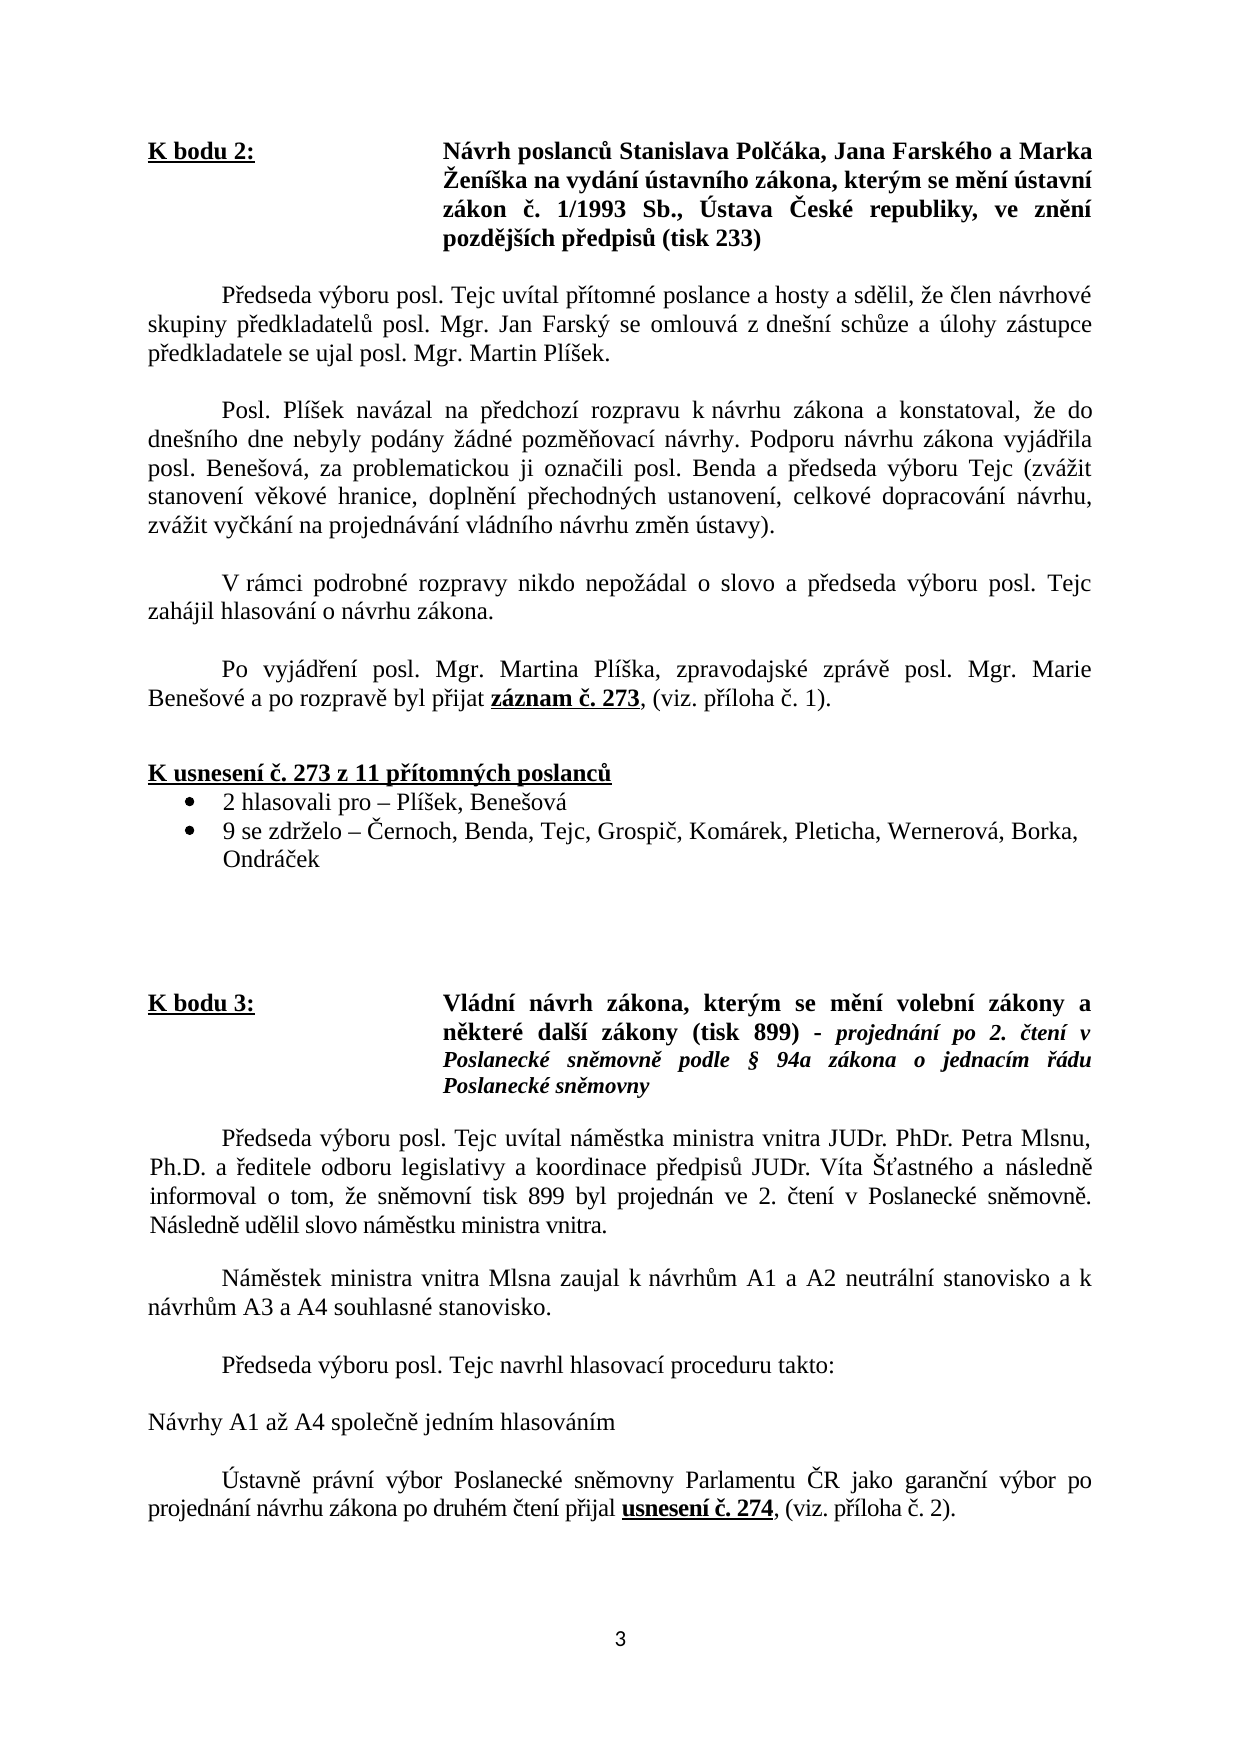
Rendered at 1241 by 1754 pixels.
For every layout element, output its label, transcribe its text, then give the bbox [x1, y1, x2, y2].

text Ústavně právní výbor Poslanecké sněmovny Parlamentu ČR jako garanční výbor po projednání návrhu zákona po druhém čtení přijal usnesení č. 274, (viz. příloha č. 2). [148, 1465, 1093, 1522]
text Posl. Plíšek navázal na předchozí rozpravu k návrhu zákona a konstatoval, že do dnešního dne nebyly podány žádné pozměňovací návrhy. Podporu návrhu zákona vyjádřila posl. Benešová, za problematickou ji označili posl. Benda a předseda výboru Tejc (zvážit stanovení věkové hranice, doplnění přechodných ustanovení, celkové dopracování návrhu, zvážit vyčkání na projednávání vládního návrhu změn ústavy). [148, 395, 1093, 539]
text K usnesení č. 273 z 11 přítomných poslanců [148, 758, 1093, 787]
list 9 se zdrželo – Černoch, Benda, Tejc, Grospič, Komárek, Pleticha, Wernerová, Borka, Ondráček [185, 816, 1093, 873]
text Předseda výboru posl. Tejc navrhl hlasovací proceduru takto: [148, 1350, 1093, 1378]
text Náměstek ministra vnitra Mlsna zaujal k návrhům A1 a A2 neutrální stanovisko a k návrhům A3 a A4 souhlasné stanovisko. [148, 1263, 1093, 1321]
list K bodu 2: Návrh poslanců Stanislava Polčáka, Jana Farského a Marka Ženíška na vydání ústavního zákona, kterým se mění ústavní zákon č. 1/1993 Sb., Ústava České republiky, ve znění pozdějších předpisů (tisk 233) [148, 136, 1093, 251]
text Návrhy A1 až A4 společně jedním hlasováním [148, 1407, 1093, 1436]
list K bodu 3: Vládní návrh zákona, kterým se mění volební zákony a některé další zákony (tisk 899) - projednání po 2. čtení v Poslanecké sněmovně podle § 94a zákona o jednacím řádu Poslanecké sněmovny [148, 988, 1093, 1098]
text V rámci podrobné rozpravy nikdo nepožádal o slovo a předseda výboru posl. Tejc zahájil hlasování o návrhu zákona. [148, 568, 1093, 625]
text Po vyjádření posl. Mgr. Martina Plíška, zpravodajské zprávě posl. Mgr. Marie Benešové a po rozpravě byl přijat záznam č. 273, (viz. příloha č. 1). [148, 654, 1093, 711]
text Předseda výboru posl. Tejc uvítal přítomné poslance a hosty a sdělil, že člen návrhové skupiny předkladatelů posl. Mgr. Jan Farský se omlouvá z dnešní schůze a úlohy zástupce předkladatele se ujal posl. Mgr. Martin Plíšek. [148, 280, 1093, 366]
text Předseda výboru posl. Tejc uvítal náměstka ministra vnitra JUDr. PhDr. Petra Mlsnu, Ph.D. a ředitele odboru legislativy a koordinace předpisů JUDr. Víta Šťastného a následně informoval o tom, že sněmovní tisk 899 byl projednán ve 2. čtení v Poslanecké sněmovně. Následně udělil slovo náměstku ministra vnitra. [149, 1123, 1093, 1238]
list 2 hlasovali pro – Plíšek, Benešová [185, 787, 1093, 816]
